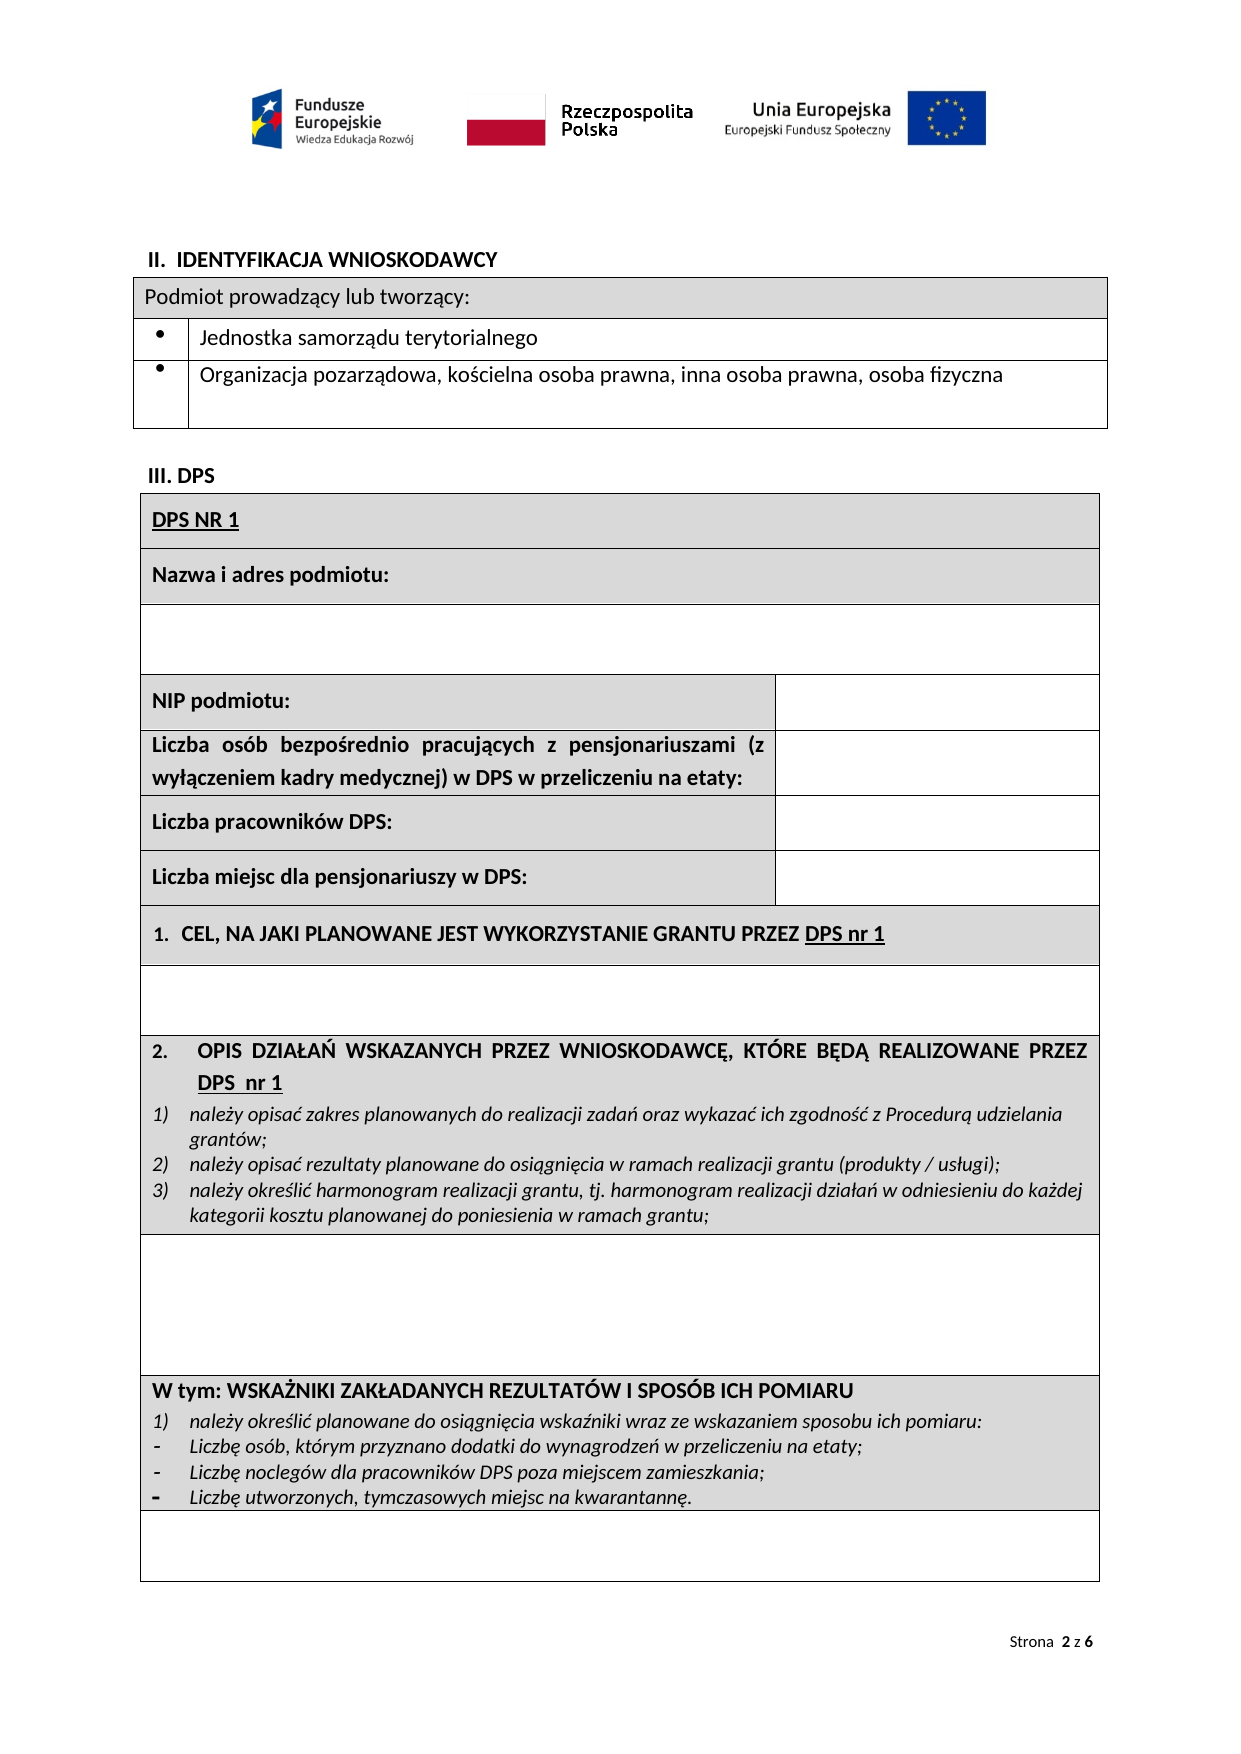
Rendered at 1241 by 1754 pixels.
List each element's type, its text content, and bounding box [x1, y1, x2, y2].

table_cell Liczba pracowników DPS: [141, 796, 775, 850]
table_cell Organizacja pozarządowa, kościelna osoba prawna, inna osoba prawna, osoba fizyczna [189, 361, 1107, 428]
table_cell [141, 1511, 1099, 1581]
picture [237, 73, 1003, 163]
table_cell CEL, NA JAKI PLANOWANE JEST WYKORZYSTANIE GRANTU PRZEZ DPS nr 1 [141, 906, 1099, 964]
table_cell [776, 796, 1099, 850]
table_cell [776, 731, 1099, 795]
text II. IDENTYFIKACJA WNIOSKODAWCY [148, 245, 1093, 273]
table_cell [776, 675, 1099, 729]
table_cell [141, 966, 1099, 1035]
table_cell Nazwa i adres podmiotu: [141, 549, 1099, 603]
table_cell W tym: WSKAŻNIKI ZAKŁADANYCH REZULTATÓW I SPOSÓB ICH POMIARU należy określić planowane do osiągnięcia wskaźniki wraz ze wskazaniem sposobu ich pomiaru: Liczbę osób, którym przyznano dodatki do wynagrodzeń w przeliczeniu na etaty; Liczbę noclegów dla pracowników DPS poza miejscem zamieszkania; Liczbę utworzonych, tymczasowych miejsc na kwarantannę. [141, 1376, 1099, 1510]
table_cell Liczba osób bezpośrednio pracujących z pensjonariuszami (z wyłączeniem kadry medycznej) w DPS w przeliczeniu na etaty: [141, 731, 775, 795]
table_cell [776, 851, 1099, 905]
table_cell [141, 1235, 1099, 1375]
table_cell Liczba miejsc dla pensjonariuszy w DPS: [141, 851, 775, 905]
table_header DPS NR 1 [141, 494, 1099, 548]
table_header Podmiot prowadzący lub tworzący: [134, 278, 1107, 318]
table_cell Jednostka samorządu terytorialnego [189, 319, 1107, 359]
table_cell [134, 361, 188, 428]
table_cell [141, 605, 1099, 674]
text III. DPS [148, 461, 1093, 489]
table_cell NIP podmiotu: [141, 675, 775, 729]
table_cell OPIS DZIAŁAŃ WSKAZANYCH PRZEZ WNIOSKODAWCĘ, KTÓRE BĘDĄ REALIZOWANE PRZEZ DPS nr 1 należy opisać zakres planowanych do realizacji zadań oraz wykazać ich zgodność z Procedurą udzielania grantów; należy opisać rezultaty planowane do osiągnięcia w ramach realizacji grantu (produkty / usługi); należy określić harmonogram realizacji grantu, tj. harmonogram realizacji działań w odniesieniu do każdej kategorii kosztu planowanej do poniesienia w ramach grantu; [141, 1036, 1099, 1234]
table_cell [134, 319, 188, 359]
